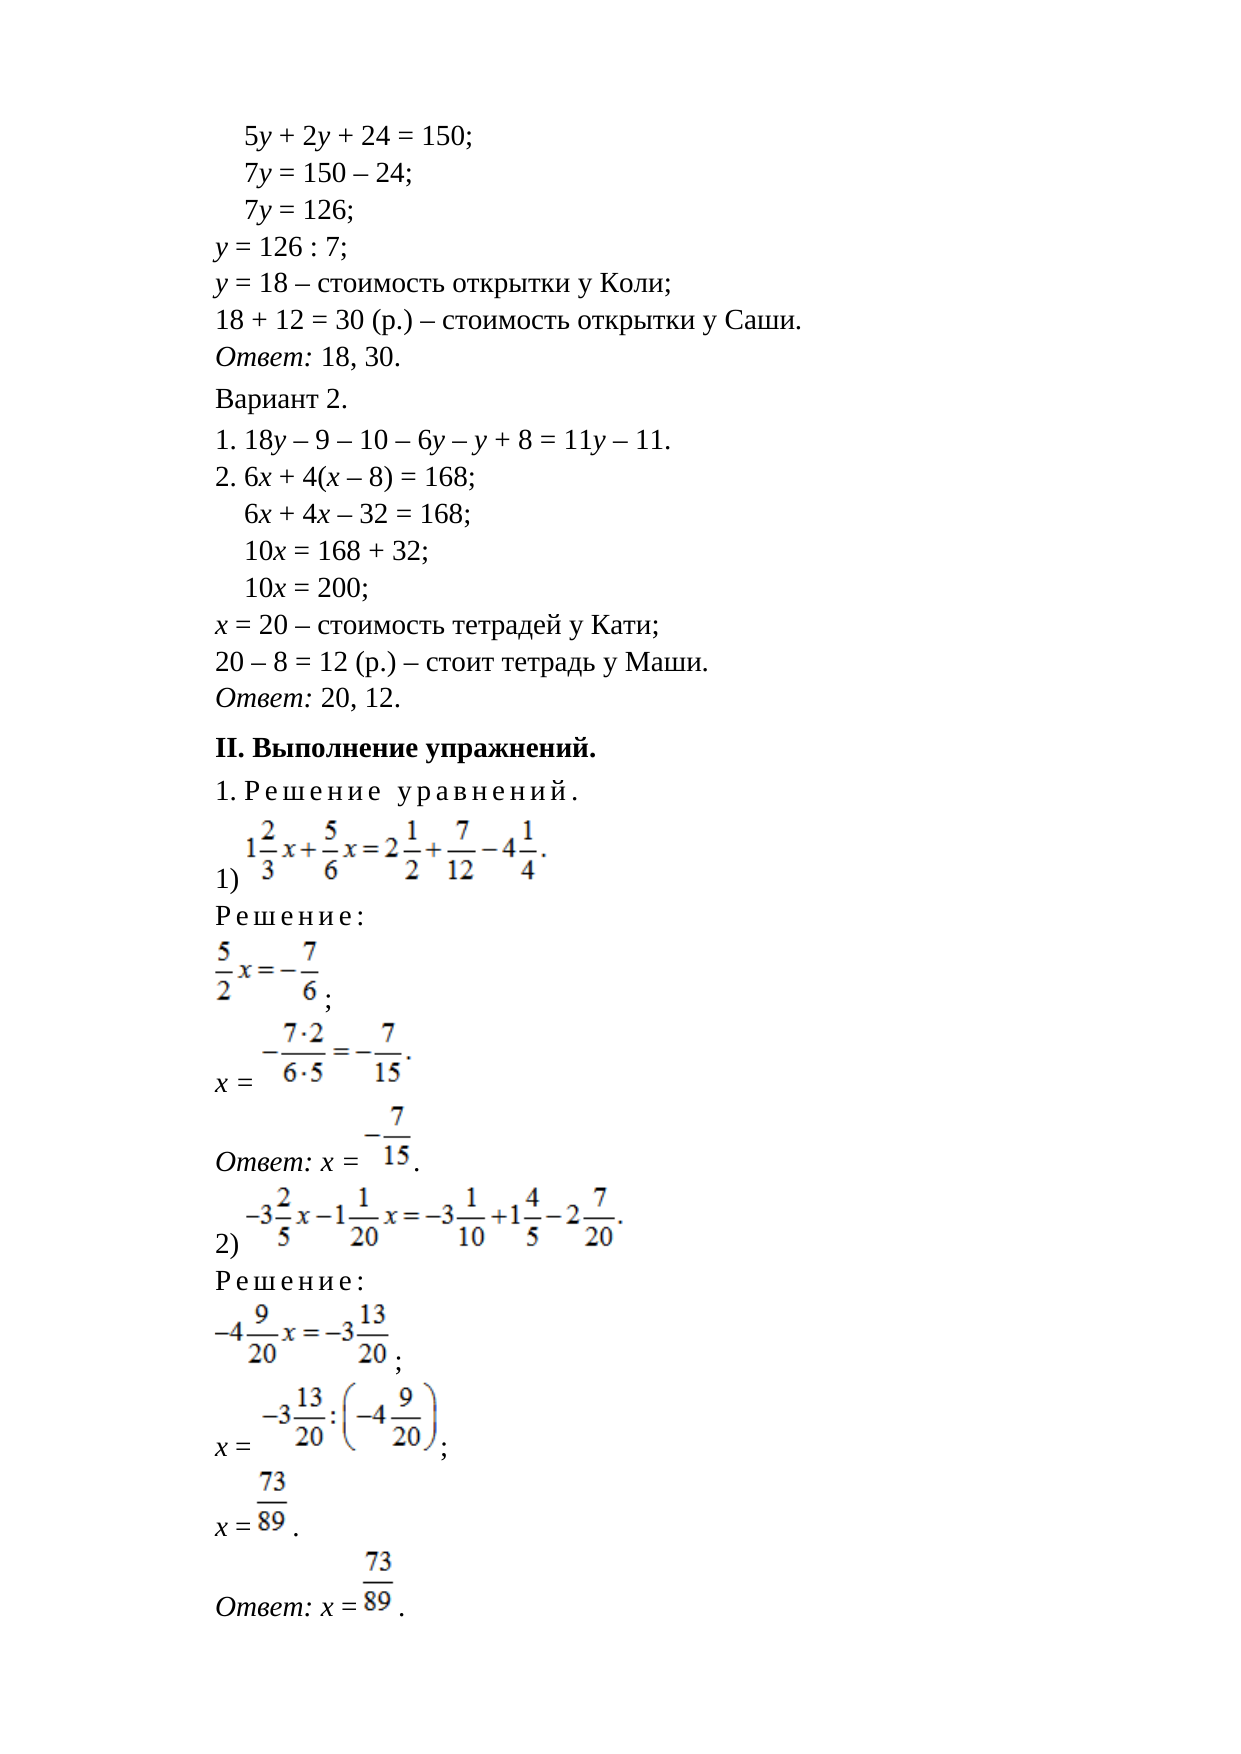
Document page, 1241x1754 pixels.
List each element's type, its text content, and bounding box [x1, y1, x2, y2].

text у = 18 – стоимость открытки у Коли; [177, 266, 1152, 299]
picture [214, 1300, 395, 1371]
picture [214, 934, 324, 1008]
text х = 20 – стоимость тетрадей у Кати; [177, 607, 1152, 640]
text 10х = 168 + 32; [177, 533, 1152, 567]
text Решение: [177, 898, 1152, 931]
text 6х + 4х – 32 = 168; [177, 496, 1152, 530]
picture [258, 1380, 440, 1457]
text 10х = 200; [177, 570, 1152, 603]
text Решение: [177, 1263, 1152, 1297]
text 7у = 126; [177, 192, 1152, 225]
picture [251, 1464, 292, 1537]
text ; [177, 1300, 1152, 1377]
text 7у = 150 – 24; [177, 155, 1152, 188]
text Вариант 2. [177, 381, 1152, 414]
text у = 126 : 7; [177, 229, 1152, 262]
text ; [177, 934, 1152, 1014]
text х = ; [177, 1380, 1152, 1463]
text х = [177, 1018, 1152, 1099]
text Ответ: х =. [177, 1102, 1152, 1177]
text 5у + 2у + 24 = 150; [177, 118, 1152, 152]
text Ответ: 20, 12. [177, 681, 1152, 714]
text 18 + 12 = 30 (р.) – стоимость открытки у Саши. [177, 302, 1152, 336]
text Ответ: 18, 30. [177, 339, 1152, 373]
text Ответ: х =. [177, 1544, 1152, 1623]
text 20 – 8 = 12 (р.) – стоит тетрадь у Маши. [177, 644, 1152, 677]
text II. Выполнение упражнений. [177, 730, 1152, 763]
text 2. 6х + 4(х – 8) = 168; [177, 459, 1152, 493]
picture [246, 816, 551, 889]
text 1. Решение уравнений. [177, 773, 1152, 807]
picture [360, 1102, 414, 1171]
picture [246, 1180, 626, 1254]
text 1. 18у – 9 – 10 – 6у – у + 8 = 11у – 11. [177, 422, 1152, 456]
picture [357, 1544, 398, 1617]
text х =. [177, 1465, 1152, 1543]
picture [261, 1017, 415, 1093]
